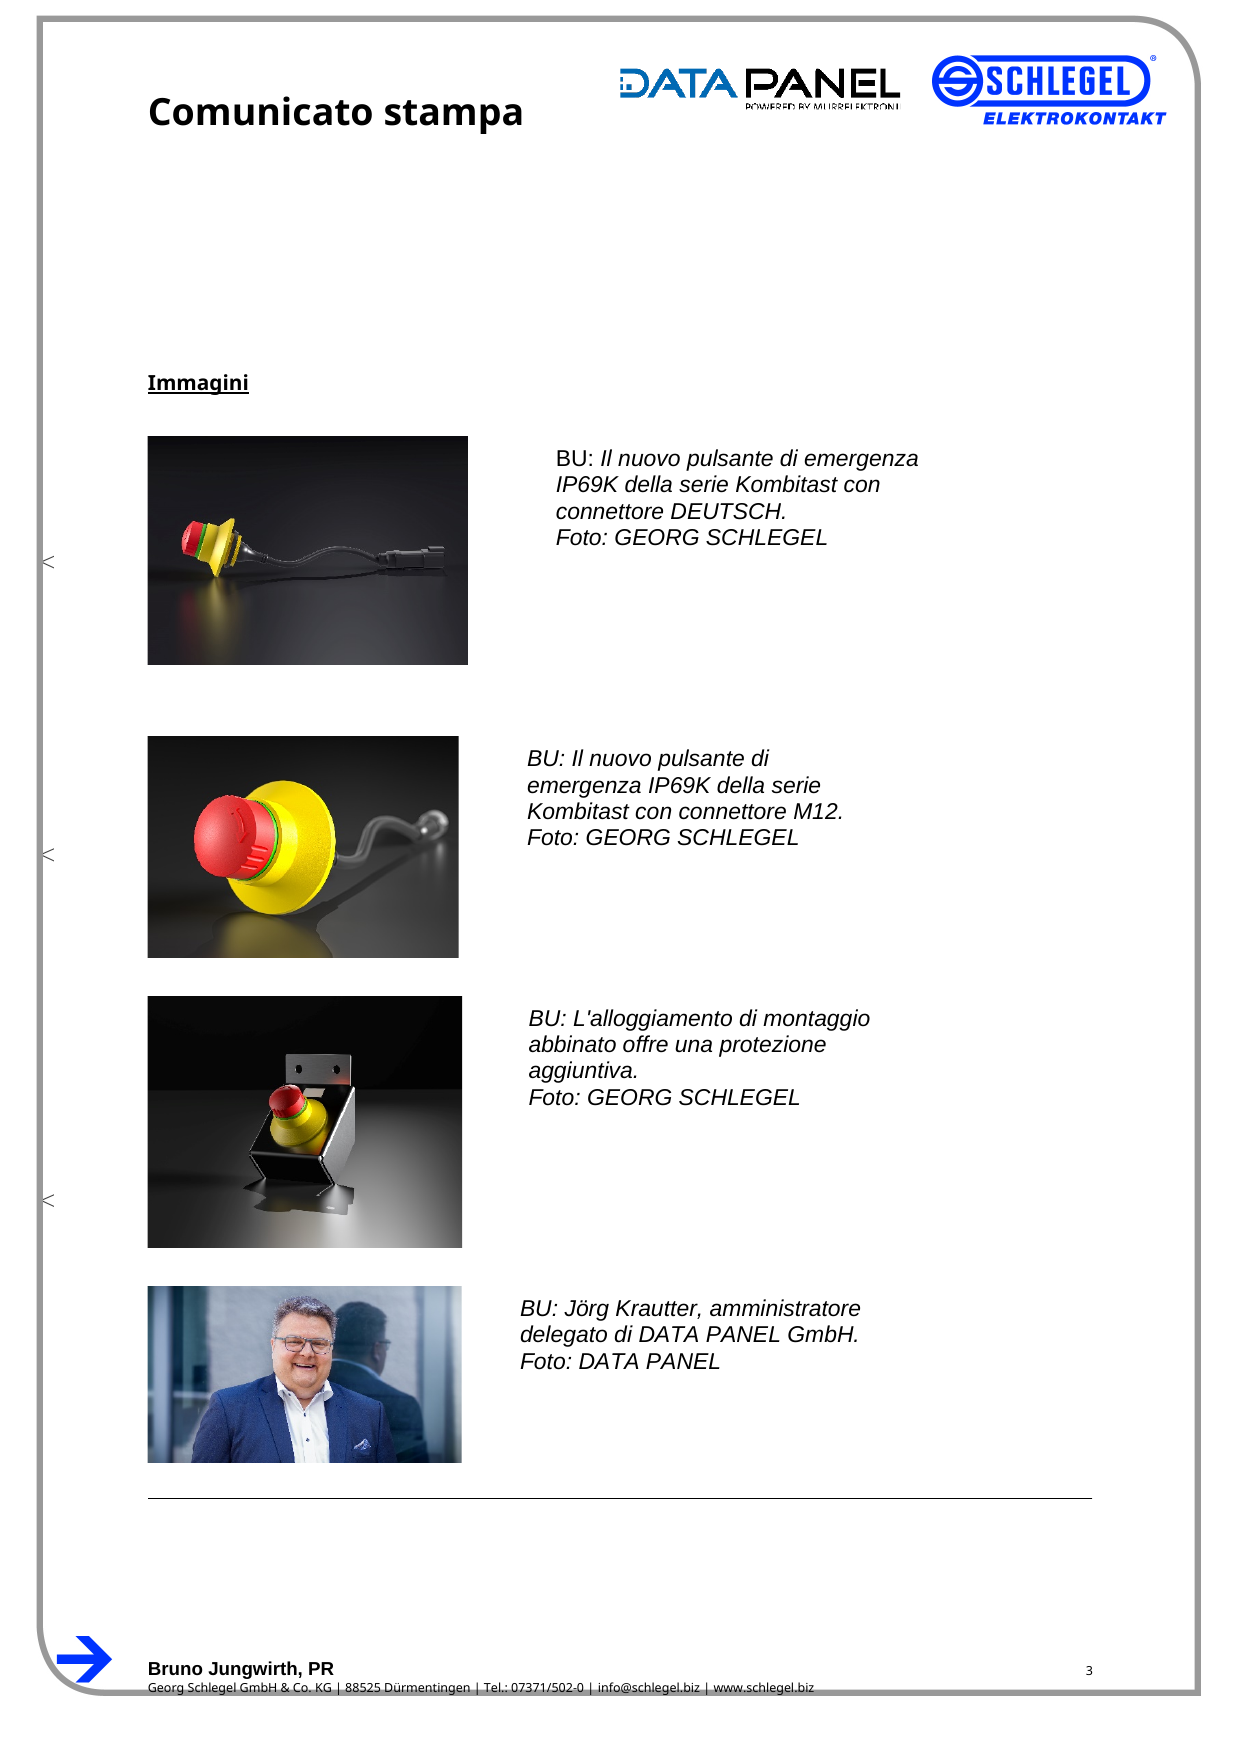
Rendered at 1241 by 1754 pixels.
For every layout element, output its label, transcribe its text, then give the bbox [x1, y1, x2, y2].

picture [0, 0, 1239, 1732]
text Immagini [148, 368, 1092, 397]
